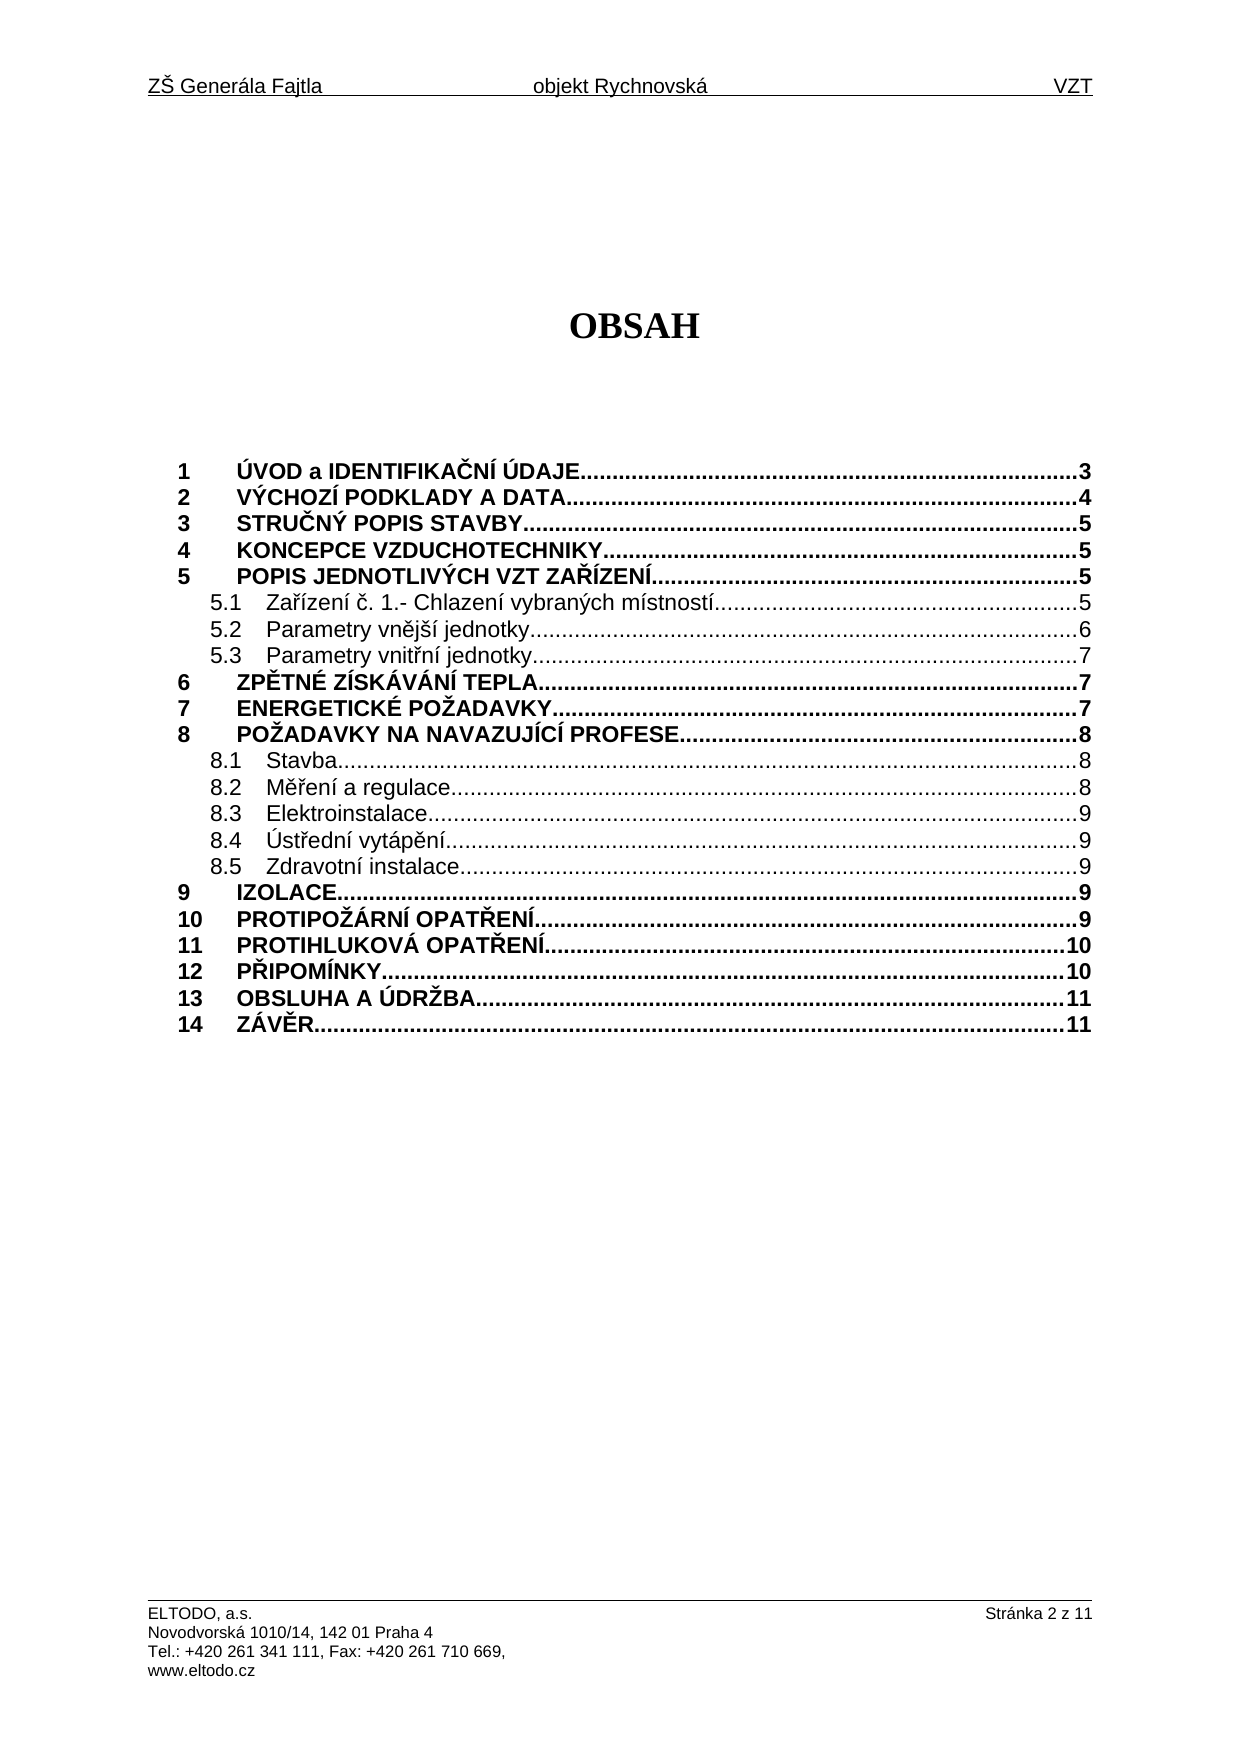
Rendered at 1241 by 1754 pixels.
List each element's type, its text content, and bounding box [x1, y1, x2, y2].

text 1 ÚVOD a IDENTIFIKAČNÍ ÚDAJE 3 [148, 458, 1092, 484]
text 3 STRUČNÝ POPIS STAVBY 5 [148, 510, 1092, 537]
text 5.1 Zařízení č. 1.- Chlazení vybraných místností 5 [168, 589, 1092, 616]
text 11 PROTIHLUKOVÁ OPATŘENÍ 10 [148, 932, 1092, 958]
text 8.4 Ústřední vytápění 9 [168, 827, 1092, 853]
text 14 ZÁVĚR 11 [148, 1011, 1092, 1037]
text 8.5 Zdravotní instalace 9 [168, 853, 1092, 879]
text 5 POPIS JEDNOTLIVÝCH VZT ZAŘÍZENÍ 5 [148, 563, 1092, 589]
text 6 ZPĚTNÉ ZÍSKÁVÁNÍ TEPLA 7 [148, 668, 1092, 695]
text 13 OBSLUHA A ÚDRŽBA 11 [148, 985, 1092, 1011]
text 9 IZOLACE 9 [148, 879, 1092, 906]
text 8.2 Měření a regulace 8 [168, 774, 1092, 800]
text 8.3 Elektroinstalace 9 [168, 800, 1092, 827]
text 2 VÝCHOZÍ PODKLADY A DATA 4 [148, 484, 1092, 510]
text 5.3 Parametry vnitřní jednotky 7 [168, 642, 1092, 668]
text 7 ENERGETICKÉ POŽADAVKY 7 [148, 695, 1092, 721]
text 8 POŽADAVKY NA NAVAZUJÍCÍ PROFESE 8 [148, 721, 1092, 747]
text 5.2 Parametry vnější jednotky 6 [168, 616, 1092, 642]
text 12 PŘIPOMÍNKY 10 [148, 958, 1092, 985]
text 4 KONCEPCE VZDUCHOTECHNIKY 5 [148, 537, 1092, 563]
text 10 PROTIPOŽÁRNÍ OPATŘENÍ 9 [148, 906, 1092, 932]
text 8.1 Stavba 8 [168, 747, 1092, 774]
text OBSAH [148, 303, 1092, 346]
